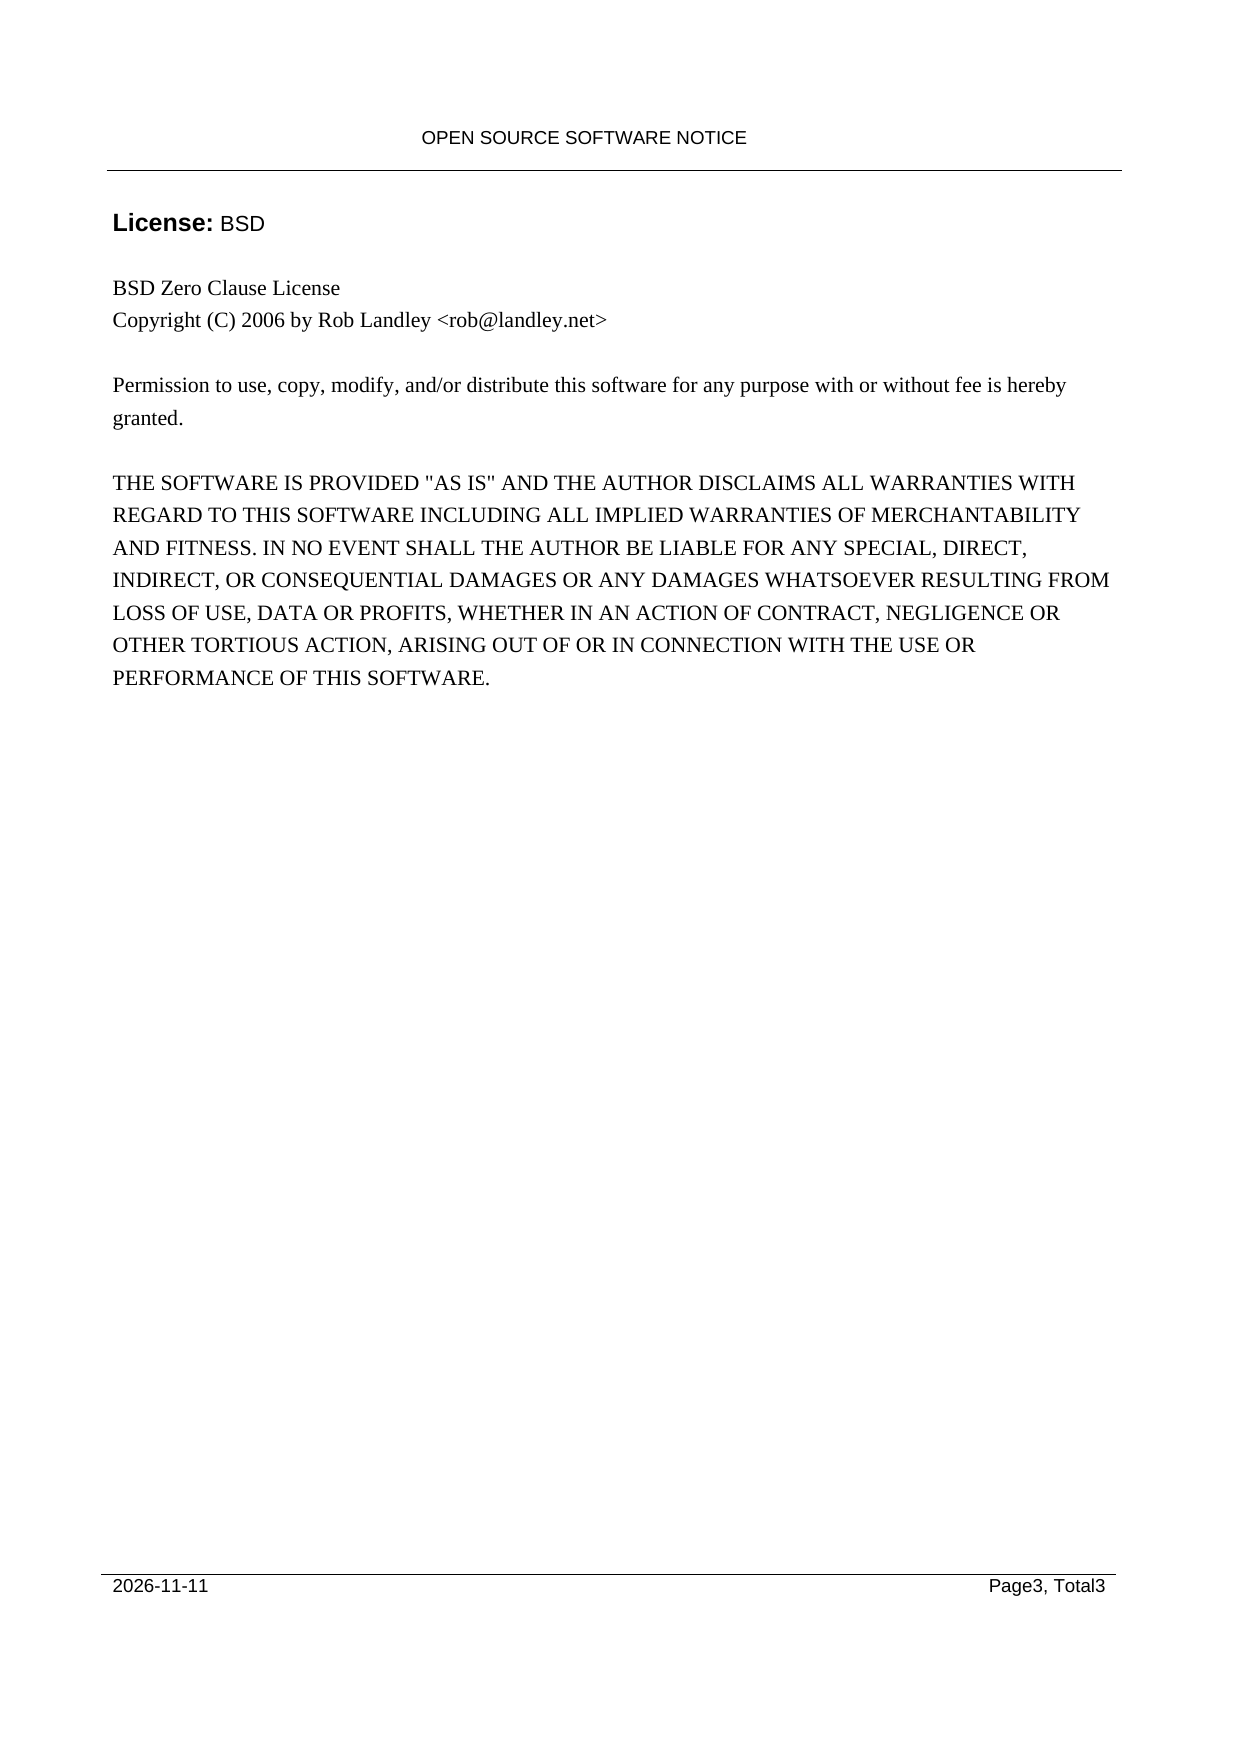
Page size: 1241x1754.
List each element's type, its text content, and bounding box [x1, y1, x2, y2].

text License: BSD BSD Zero Clause License Copyright (C) 2006 by Rob Landley <rob@landley.net> Permission to use, copy, modify, and/or distribute this software for any purpose with or without fee is hereby granted. THE SOFTWARE IS PROVIDED "AS IS" AND THE AUTHOR DISCLAIMS ALL WARRANTIES WITH REGARD TO THIS SOFTWARE INCLUDING ALL IMPLIED WARRANTIES OF MERCHANTABILITY AND FITNESS. IN NO EVENT SHALL THE AUTHOR BE LIABLE FOR ANY SPECIAL, DIRECT, INDIRECT, OR CONSEQUENTIAL DAMAGES OR ANY DAMAGES WHATSOEVER RESULTING FROM LOSS OF USE, DATA OR PROFITS, WHETHER IN AN ACTION OF CONTRACT, NEGLIGENCE OR OTHER TORTIOUS ACTION, ARISING OUT OF OR IN CONNECTION WITH THE USE OR PERFORMANCE OF THIS SOFTWARE. [112, 206, 1128, 726]
